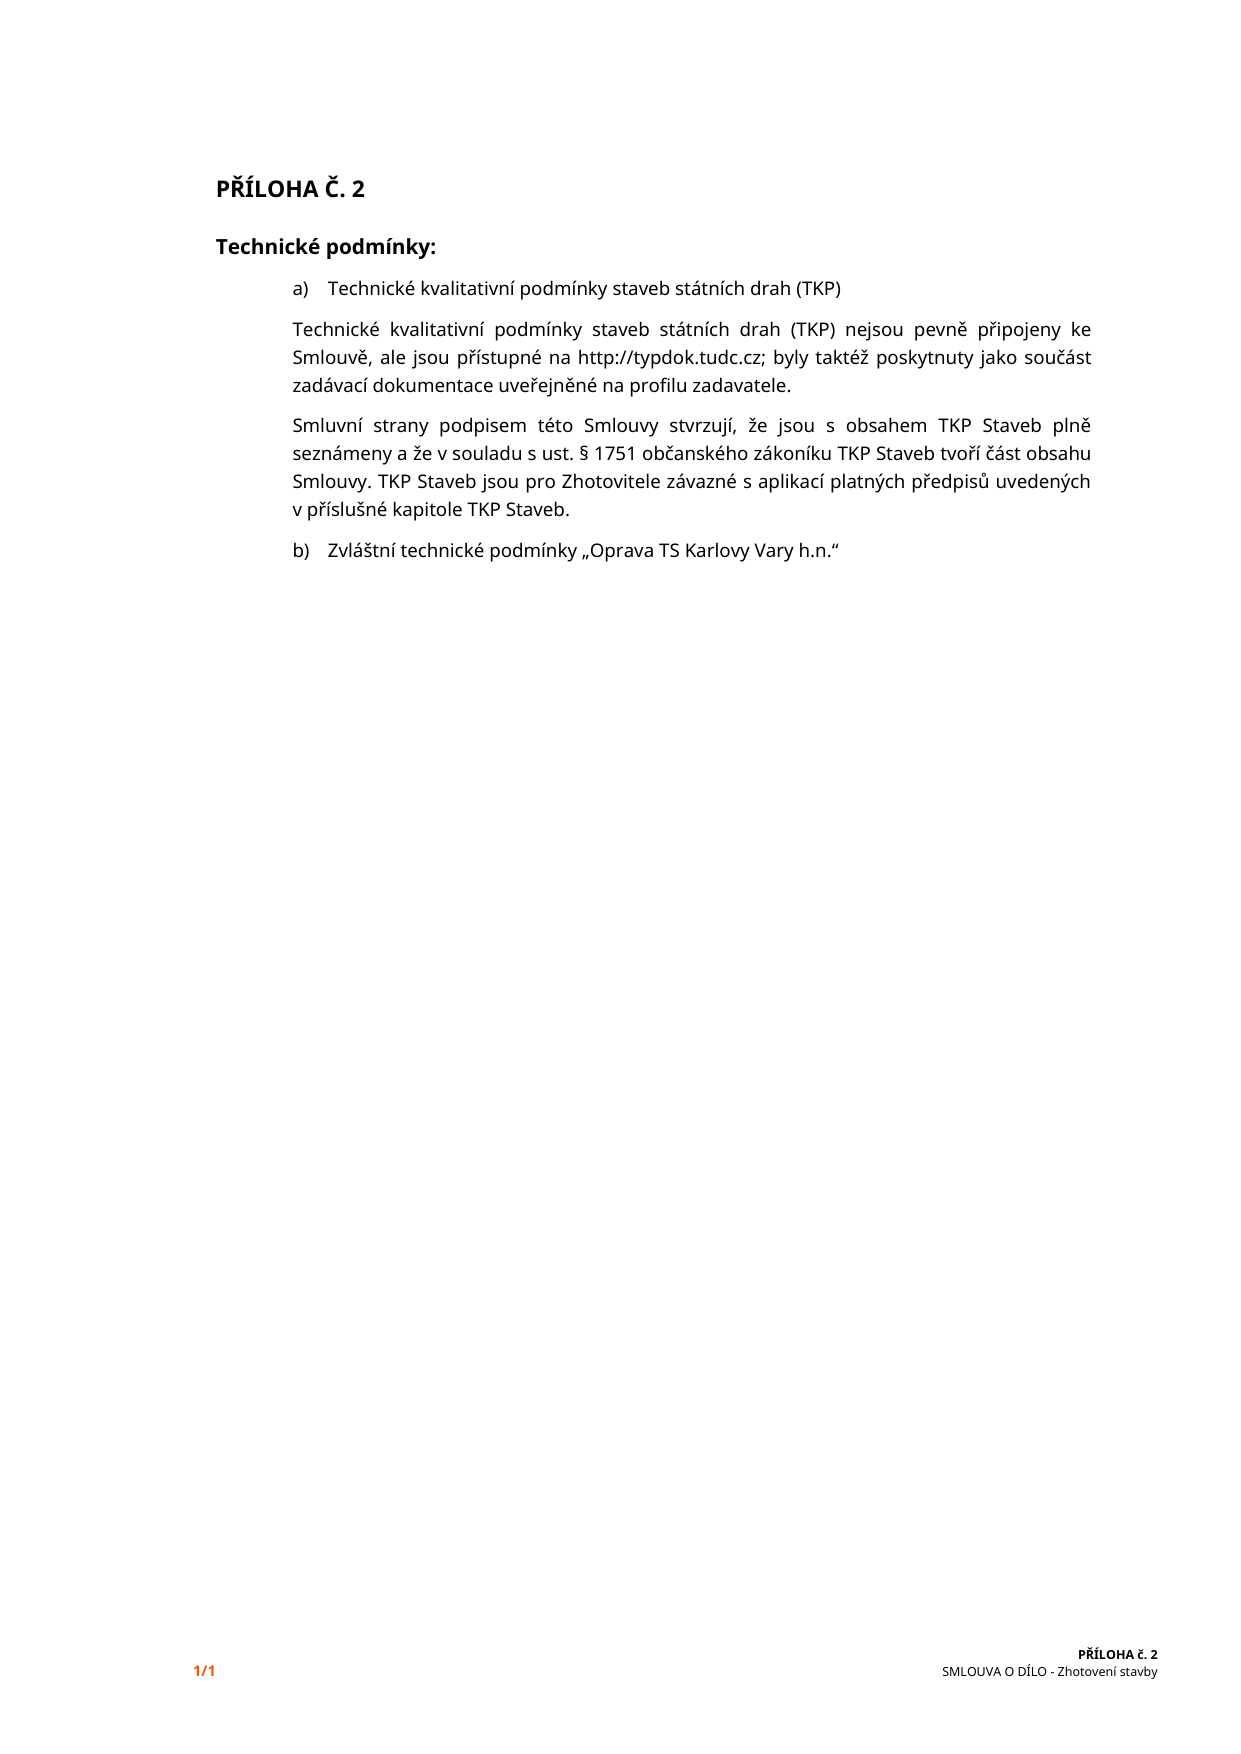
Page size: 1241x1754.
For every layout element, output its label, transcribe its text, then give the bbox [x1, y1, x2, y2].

list Technické kvalitativní podmínky staveb státních drah (TKP) [292, 276, 1093, 301]
text Příloha č. 2 [216, 172, 1093, 204]
text Technické podmínky: [216, 232, 1093, 260]
text Technické kvalitativní podmínky staveb státních drah (TKP) nejsou pevně připojeny ke Smlouvě, ale jsou přístupné na http://typdok.tudc.cz; byly taktéž poskytnuty jako součást zadávací dokumentace uveřejněné na profilu zadavatele. [292, 316, 1093, 398]
text Zvláštní technické podmínky „Oprava TS Karlovy Vary h.n.“ [292, 537, 1093, 563]
text Smluvní strany podpisem této Smlouvy stvrzují, že jsou s obsahem TKP Staveb plně seznámeny a že v souladu s ust. § 1751 občanského zákoníku TKP Staveb tvoří část obsahu Smlouvy. TKP Staveb jsou pro Zhotovitele závazné s aplikací platných předpisů uvedených v příslušné kapitole TKP Staveb. [292, 413, 1093, 522]
